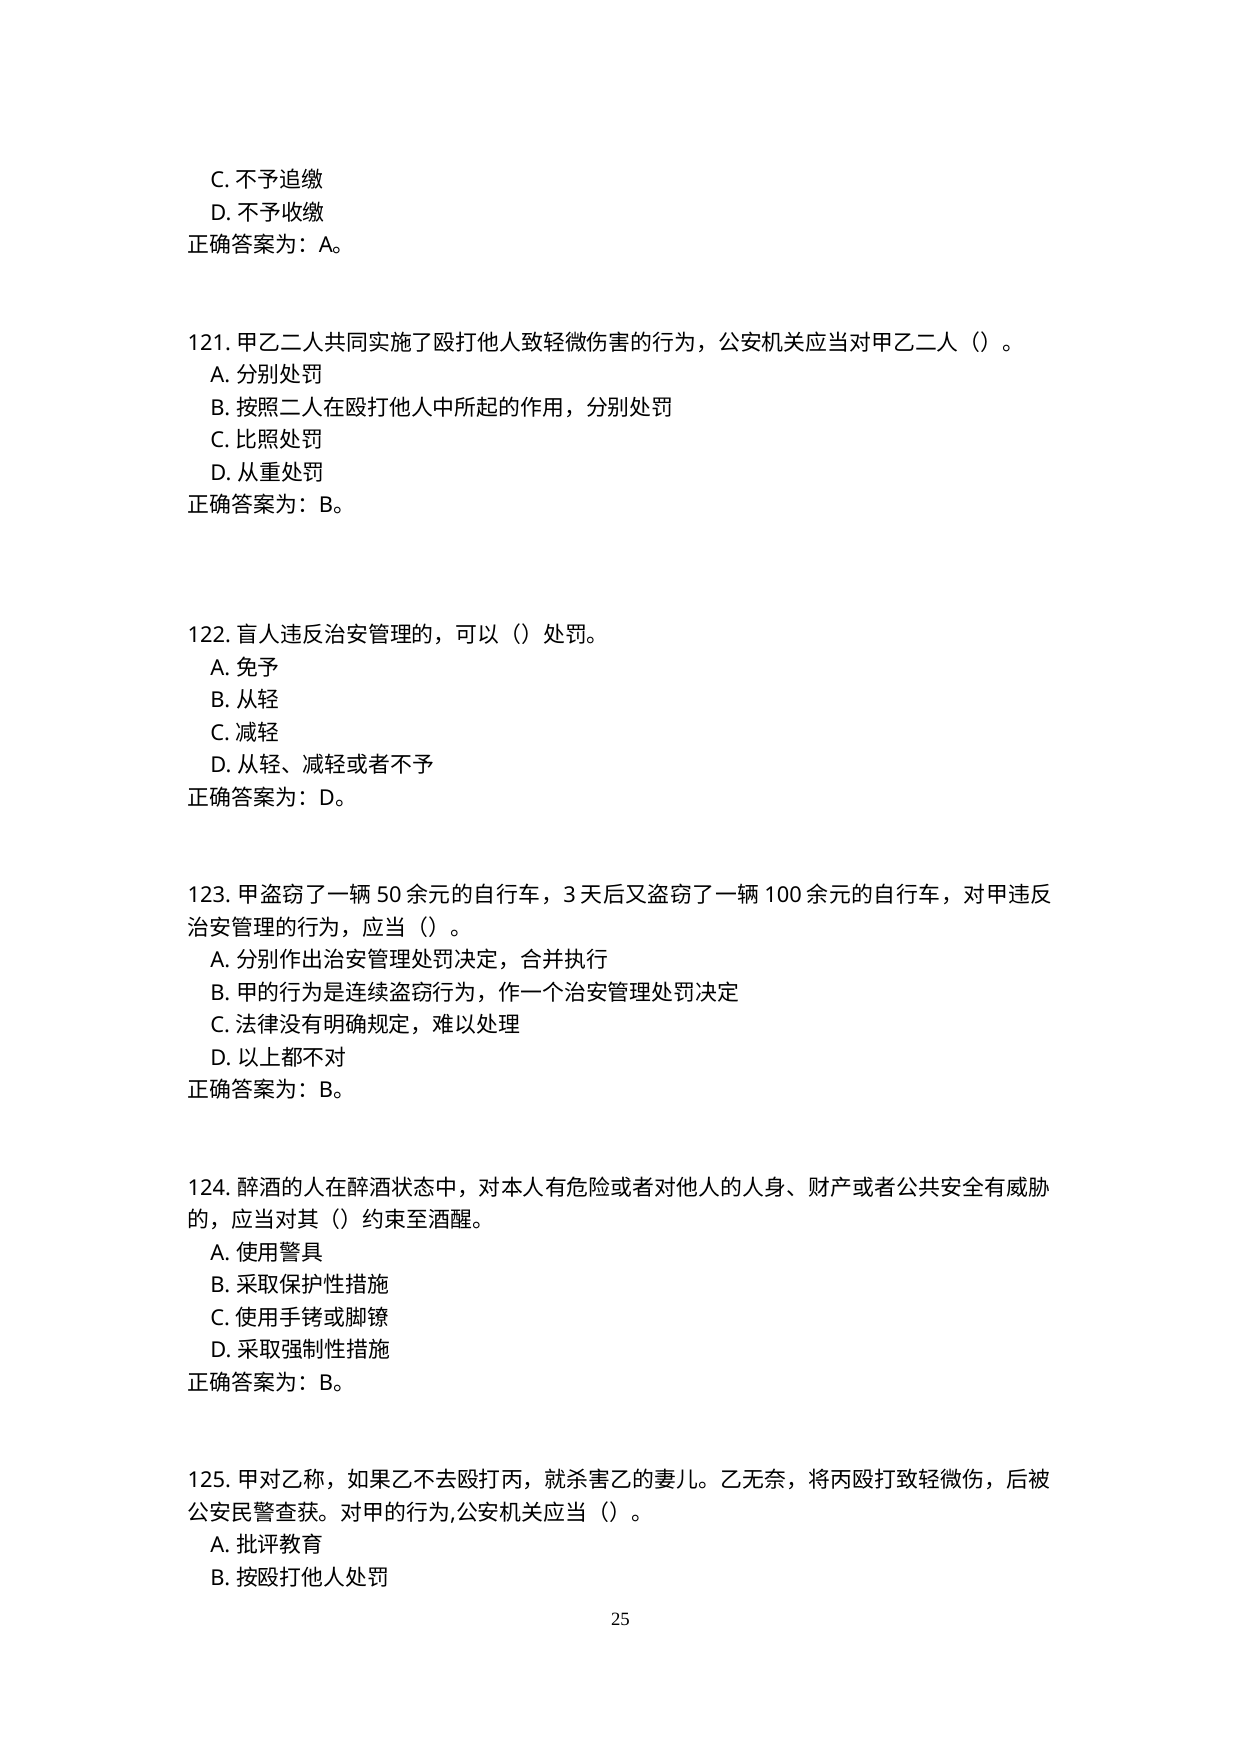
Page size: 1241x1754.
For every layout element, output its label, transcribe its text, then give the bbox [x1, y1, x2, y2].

text A. 分别作出治安管理处罚决定，合并执行 [187, 942, 1053, 974]
text 正确答案为：B。 [187, 487, 1053, 519]
text D. 不予收缴 [187, 194, 1053, 227]
text C. 比照处罚 [187, 422, 1053, 454]
text B. 从轻 [187, 682, 1053, 714]
text B. 甲的行为是连续盗窃行为，作一个治安管理处罚决定 [187, 974, 1053, 1007]
text 正确答案为：D。 [187, 779, 1053, 812]
text A. 批评教育 [187, 1527, 1053, 1559]
text C. 不予追缴 [187, 162, 1053, 194]
text A. 免予 [187, 649, 1053, 682]
text D. 从重处罚 [187, 454, 1053, 487]
text A. 使用警具 [187, 1234, 1053, 1267]
text 121. 甲乙二人共同实施了殴打他人致轻微伤害的行为，公安机关应当对甲乙二人（）。 [187, 324, 1053, 357]
text 正确答案为：A。 [187, 227, 1053, 259]
text A. 分别处罚 [187, 357, 1053, 389]
text 125. 甲对乙称，如果乙不去殴打丙，就杀害乙的妻儿。乙无奈，将丙殴打致轻微伤，后被公安民警查获。对甲的行为,公安机关应当（）。 [187, 1462, 1053, 1527]
text 正确答案为：B。 [187, 1364, 1053, 1397]
text 正确答案为：B。 [187, 1072, 1053, 1104]
text C. 法律没有明确规定，难以处理 [187, 1007, 1053, 1039]
text C. 使用手铐或脚镣 [187, 1299, 1053, 1332]
text 122. 盲人违反治安管理的，可以（）处罚。 [187, 617, 1053, 649]
text C. 减轻 [187, 714, 1053, 747]
text B. 按照二人在殴打他人中所起的作用，分别处罚 [187, 389, 1053, 422]
text 123. 甲盗窃了一辆50余元的自行车，3天后又盗窃了一辆100余元的自行车，对甲违反治安管理的行为，应当（）。 [187, 877, 1053, 942]
text B. 采取保护性措施 [187, 1267, 1053, 1299]
text 124. 醉酒的人在醉酒状态中，对本人有危险或者对他人的人身、财产或者公共安全有威胁的，应当对其（）约束至酒醒。 [187, 1169, 1053, 1234]
text D. 以上都不对 [187, 1039, 1053, 1072]
text D. 采取强制性措施 [187, 1332, 1053, 1364]
text D. 从轻、减轻或者不予 [187, 747, 1053, 779]
text B. 按殴打他人处罚 [187, 1559, 1053, 1592]
